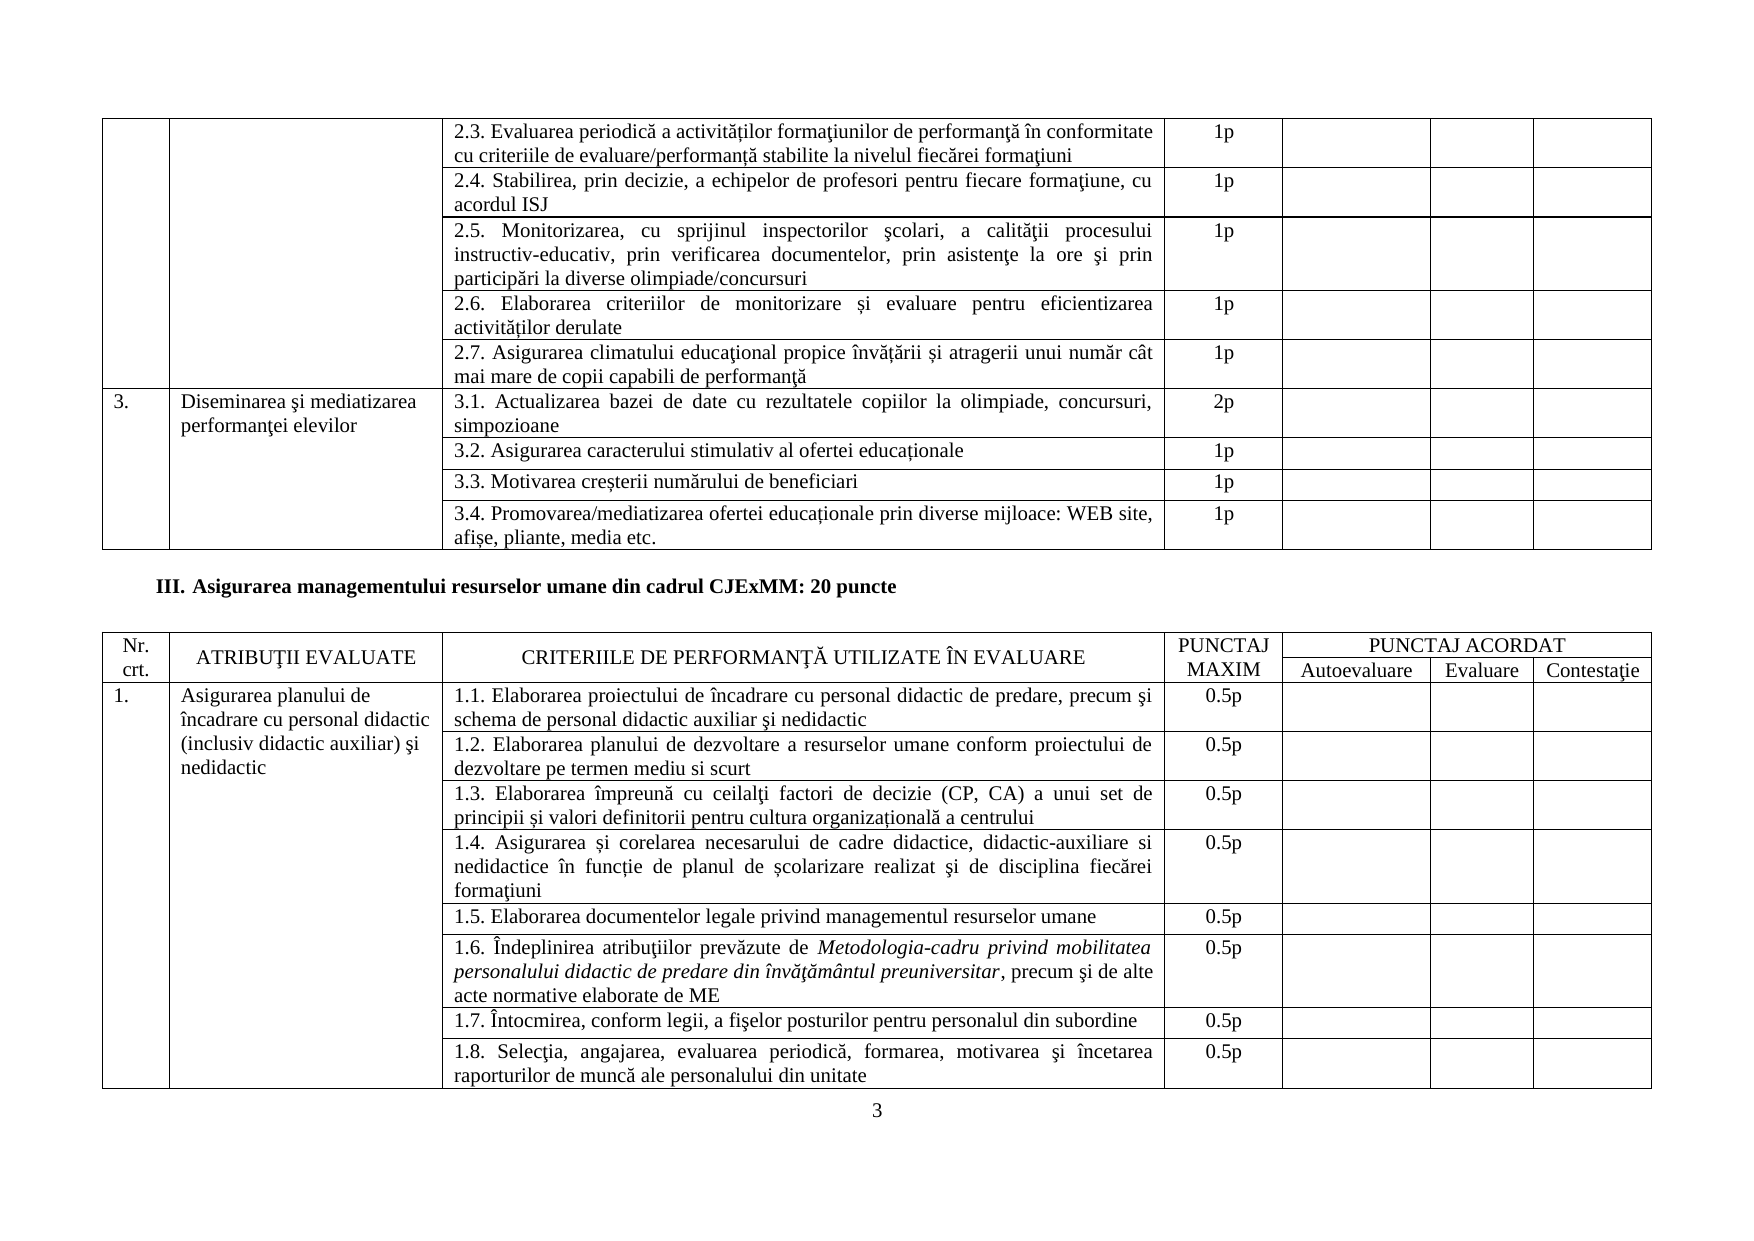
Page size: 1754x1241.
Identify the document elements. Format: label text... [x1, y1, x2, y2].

table_cell [1283, 168, 1430, 216]
table_cell [1534, 1039, 1651, 1087]
table_cell 0.5p [1165, 683, 1282, 731]
table_cell [1283, 935, 1430, 1007]
table_cell 0.5p [1165, 781, 1282, 829]
table_cell 0.5p [1165, 732, 1282, 780]
table_cell Autoevaluare [1283, 658, 1430, 682]
table_cell [1431, 218, 1533, 290]
table_cell [1283, 470, 1430, 500]
table_cell 2.3. Evaluarea periodică a activităților formaţiunilor de performanţă în conformitate cu criteriile de evaluare/performanță stabilite la nivelul fiecărei formaţiuni [443, 119, 1164, 167]
table_cell [1431, 438, 1533, 468]
table_cell [1534, 389, 1651, 437]
table_cell 2.7. Asigurarea climatului educaţional propice învățării și atragerii unui număr cât mai mare de copii capabili de performanţă [443, 340, 1164, 388]
table_cell Contestaţie [1534, 658, 1651, 682]
table_cell [1431, 501, 1533, 549]
table_cell [1431, 340, 1533, 388]
table_cell [1431, 904, 1533, 934]
table_cell [1431, 168, 1533, 216]
table_cell [1431, 935, 1533, 1007]
table_cell [1431, 119, 1533, 167]
table_cell Asigurarea planului de încadrare cu personal didactic (inclusiv didactic auxiliar) şi nedidactic [170, 683, 442, 1087]
table_cell 2.4. Stabilirea, prin decizie, a echipelor de profesori pentru fiecare formaţiune, cu acordul ISJ [443, 168, 1164, 216]
table_cell 0.5p [1165, 830, 1282, 902]
table_cell [1283, 1008, 1430, 1038]
table_cell [1534, 781, 1651, 829]
table_cell [1431, 291, 1533, 339]
table_cell [1283, 218, 1430, 290]
table_cell 1p [1165, 218, 1282, 290]
table_cell [1534, 119, 1651, 167]
table_cell [1534, 291, 1651, 339]
table_cell [1534, 168, 1651, 216]
table_cell [1283, 683, 1430, 731]
table_cell [1283, 389, 1430, 437]
table_cell [1534, 340, 1651, 388]
table_cell [1431, 781, 1533, 829]
table_cell 3.4. Promovarea/mediatizarea ofertei educaționale prin diverse mijloace: WEB site, afișe, pliante, media etc. [443, 501, 1164, 549]
table_cell [1283, 781, 1430, 829]
table_cell [1534, 683, 1651, 731]
table_header CRITERIILE DE PERFORMANŢĂ UTILIZATE ÎN EVALUARE [443, 633, 1164, 682]
table_cell [1283, 904, 1430, 934]
table_header PUNCTAJ MAXIM [1165, 633, 1282, 682]
table_cell 1.2. Elaborarea planului de dezvoltare a resurselor umane conform proiectului de dezvoltare pe termen mediu si scurt [443, 732, 1164, 780]
table_cell 1p [1165, 438, 1282, 468]
table_cell [1283, 501, 1430, 549]
table_cell [1283, 1039, 1430, 1087]
table_cell 1.3. Elaborarea împreună cu ceilalţi factori de decizie (CP, CA) a unui set de principii și valori definitorii pentru cultura organizațională a centrului [443, 781, 1164, 829]
table_cell 1p [1165, 291, 1282, 339]
table_cell [1431, 470, 1533, 500]
table_cell [1534, 218, 1651, 290]
table_cell [1431, 389, 1533, 437]
table_cell [1283, 732, 1430, 780]
table_cell 2.6. Elaborarea criteriilor de monitorizare și evaluare pentru eficientizarea activităților derulate [443, 291, 1164, 339]
table_cell 2.5. Monitorizarea, cu sprijinul inspectorilor şcolari, a calităţii procesului instructiv-educativ, prin verificarea documentelor, prin asistenţe la ore şi prin participări la diverse olimpiade/concursuri [443, 218, 1164, 290]
table_cell Diseminarea şi mediatizarea performanţei elevilor [170, 389, 442, 549]
table_cell 1.6. Îndeplinirea atribuţiilor prevăzute de Metodologia-cadru privind mobilitatea personalului didactic de predare din învăţământul preuniversitar, precum şi de alte acte normative elaborate de ME [443, 935, 1164, 1007]
table_cell [1283, 830, 1430, 902]
table_cell [1534, 1008, 1651, 1038]
table_cell [1431, 732, 1533, 780]
table_cell 3.1. Actualizarea bazei de date cu rezultatele copiilor la olimpiade, concursuri, simpozioane [443, 389, 1164, 437]
table_cell [1534, 935, 1651, 1007]
table_cell 3. [103, 389, 169, 549]
table_cell Evaluare [1431, 658, 1533, 682]
table_cell [1283, 438, 1430, 468]
table_cell 2p [1165, 389, 1282, 437]
table_cell 0.5p [1165, 1008, 1282, 1038]
table_cell [1534, 830, 1651, 902]
table_cell 3.2. Asigurarea caracterului stimulativ al ofertei educaționale [443, 438, 1164, 468]
table_cell 3.3. Motivarea creșterii numărului de beneficiari [443, 470, 1164, 500]
table_header ATRIBUŢII EVALUATE [170, 633, 442, 682]
table_cell [1431, 830, 1533, 902]
table_cell [1431, 1039, 1533, 1087]
table_cell 1.4. Asigurarea și corelarea necesarului de cadre didactice, didactic-auxiliare si nedidactice în funcție de planul de școlarizare realizat şi de disciplina fiecărei formaţiuni [443, 830, 1164, 902]
table_cell 1p [1165, 119, 1282, 167]
subtitle Asigurarea managementului resurselor umane din cadrul CJExMM: 20 puncte [156, 574, 1636, 598]
table_cell 1.7. Întocmirea, conform legii, a fişelor posturilor pentru personalul din subordine [443, 1008, 1164, 1038]
table_cell 1. [103, 683, 169, 1087]
table_cell [1431, 1008, 1533, 1038]
table_cell 0.5p [1165, 935, 1282, 1007]
table_header Nr. crt. [103, 633, 169, 682]
table_cell [1534, 470, 1651, 500]
table_cell [1534, 438, 1651, 468]
table_cell [1534, 904, 1651, 934]
table_cell 1.8. Selecţia, angajarea, evaluarea periodică, formarea, motivarea şi încetarea raporturilor de muncă ale personalului din unitate [443, 1039, 1164, 1087]
table_cell 0.5p [1165, 904, 1282, 934]
table_cell 1.1. Elaborarea proiectului de încadrare cu personal didactic de predare, precum şi schema de personal didactic auxiliar şi nedidactic [443, 683, 1164, 731]
table_cell [1534, 501, 1651, 549]
table_cell 0.5p [1165, 1039, 1282, 1087]
table_cell 1p [1165, 340, 1282, 388]
table_cell 1p [1165, 470, 1282, 500]
table_cell 1p [1165, 501, 1282, 549]
table_cell 1p [1165, 168, 1282, 216]
table_cell [1283, 291, 1430, 339]
table_cell [1283, 119, 1430, 167]
table_cell [1431, 683, 1533, 731]
table_header PUNCTAJ ACORDAT [1283, 633, 1651, 657]
table_cell 1.5. Elaborarea documentelor legale privind managementul resurselor umane [443, 904, 1164, 934]
table_cell [1283, 340, 1430, 388]
table_cell [1534, 732, 1651, 780]
